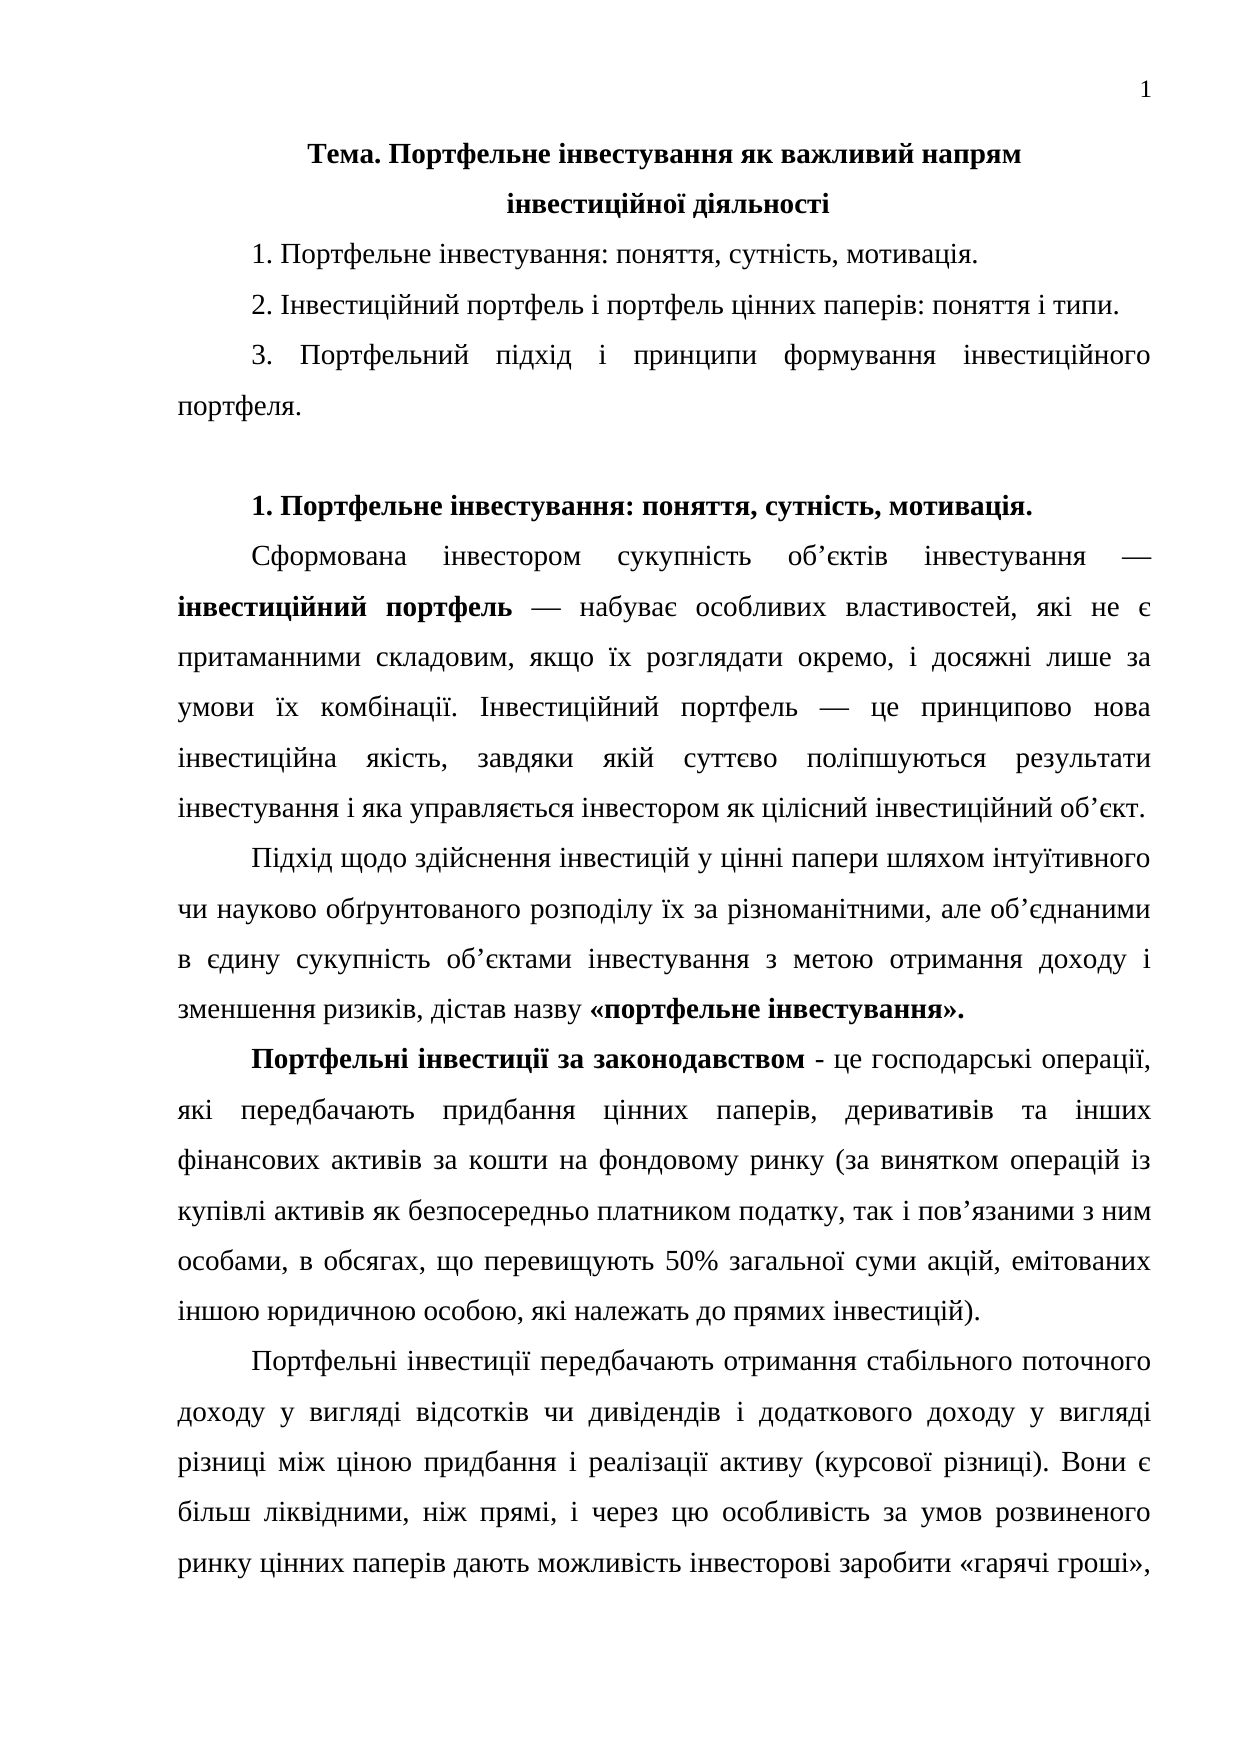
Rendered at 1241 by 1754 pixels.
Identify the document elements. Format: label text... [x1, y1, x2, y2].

text інвестиційної діяльності [177, 186, 1152, 220]
text 3. Портфельний підхід і принципи формування інвестиційного портфеля. [177, 337, 1152, 421]
text 1. Портфельне інвестування: поняття, сутність, мотивація. [177, 237, 1152, 270]
text Підхід щодо здійснення інвестицій у цінні папери шляхом інтуїтивного чи науково обґрунтованого розподілу їх за різноманітними, але об’єднаними в єдину сукупність об’єктами інвестування з метою отримання доходу і зменшення ризиків, дістав назву «портфельне інвестування». [177, 840, 1152, 1025]
text Портфельні інвестиції за законодавством - це господарські операції, які передбачають придбання цінних пaпepів, деривативів та інших фінансових активів за кошти на фондовому ринку (за винятком операцій із купівлі активів як безпосередньо платником податку, так i пов’язаними з ним особами, в обсягах, що перевищують 50% загальної суми акцій, емітованих іншою юридичною особою, які належать до прямих інвестицій). [177, 1042, 1152, 1327]
text Сформована інвестором сукупність об’єктів інвестування — інвестиційний портфель — набуває особливих властивостей, які не є притаманними складовим, якщо їх розглядати окремо, і досяжні лише за умови їх комбінації. Інвестиційний портфель — це принципово нова інвестиційна якість, завдяки якій суттєво поліпшуються результати інвестування і яка управляється інвестором як цілісний інвестиційний об’єкт. [177, 538, 1152, 824]
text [177, 1343, 1152, 1578]
text Тема. Портфельне інвестування як важливий напрям [177, 136, 1152, 169]
text 1. Портфельне інвестування: поняття, сутність, мотивація. [177, 488, 1152, 522]
text 2. Інвестиційний портфель і портфель цінних паперів: поняття і типи. [177, 287, 1152, 321]
